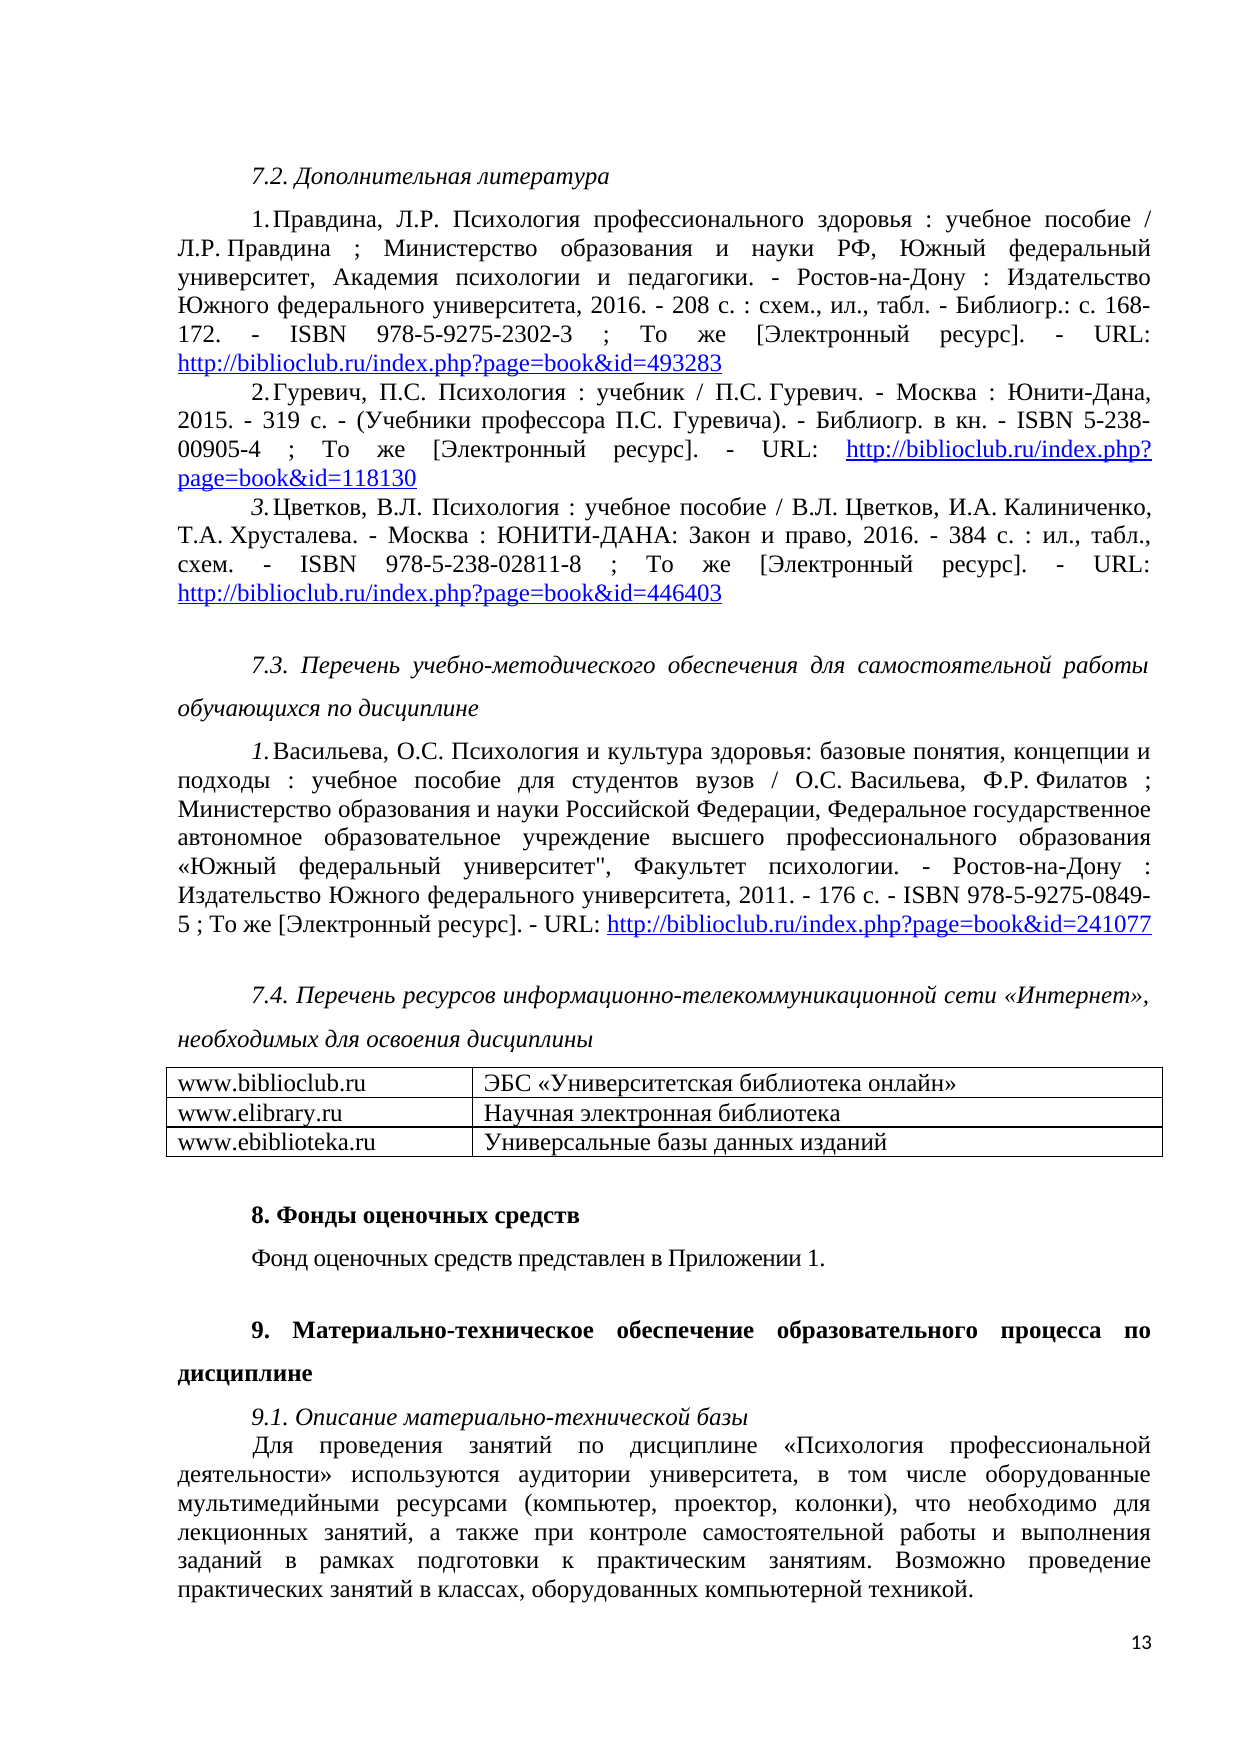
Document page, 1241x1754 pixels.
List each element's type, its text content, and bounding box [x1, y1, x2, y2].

list Васильева, О.С. Психология и культура здоровья: базовые понятия, концепции и подходы : учебное пособие для студентов вузов / О.С. Васильева, Ф.Р. Филатов ; Министерство образования и науки Российской Федерации, Федеральное государственное автономное образовательное учреждение высшего профессионального образования «Южный федеральный университет", Факультет психологии. - Ростов-на-Дону : Издательство Южного федерального университета, 2011. - 176 с. - ISBN 978-5-9275-0849-5 ; То же [Электронный ресурс]. - URL: http://biblioclub.ru/index.php?page=book&id=241077 [177, 736, 1152, 937]
table_header www.biblioclub.ru [167, 1068, 472, 1097]
table_cell Универсальные базы данных изданий [473, 1128, 1162, 1156]
text 7.3. Перечень учебно-методического обеспечения для самостоятельной работы обучающихся по дисциплине [177, 650, 1152, 722]
text 9.1. Описание материально-технической базы [177, 1402, 1152, 1430]
list Правдина, Л.Р. Психология профессионального здоровья : учебное пособие / Л.Р. Правдина ; Министерство образования и науки РФ, Южный федеральный университет, Академия психологии и педагогики. - Ростов-на-Дону : Издательство Южного федерального университета, 2016. - 208 с. : схем., ил., табл. - Библиогр.: с. 168-172. - ISBN 978-5-9275-2302-3 ; То же [Электронный ресурс]. - URL: http://biblioclub.ru/index.php?page=book&id=493283 [177, 204, 1152, 377]
table_cell www.elibrary.ru [167, 1098, 472, 1126]
list Цветков, В.Л. Психология : учебное пособие / В.Л. Цветков, И.А. Калиниченко, Т.А. Хрусталева. - Москва : ЮНИТИ-ДАНА: Закон и право, 2016. - 384 с. : ил., табл., схем. - ISBN 978-5-238-02811-8 ; То же [Электронный ресурс]. - URL: http://biblioclub.ru/index.php?page=book&id=446403 [177, 492, 1152, 607]
text 9. Материально-техническое обеспечение образовательного процесса по дисциплине [177, 1315, 1152, 1387]
text 7.4. Перечень ресурсов информационно-телекоммуникационной сети «Интернет», необходимых для освоения дисциплины [177, 981, 1152, 1052]
table_header ЭБС «Университетская библиотека онлайн» [473, 1068, 1162, 1097]
text 7.2. Дополнительная литература [177, 161, 1152, 190]
table_cell www.ebiblioteka.ru [167, 1128, 472, 1156]
text 8. Фонды оценочных средств [177, 1200, 1152, 1229]
text Фонд оценочных средств представлен в Приложении 1. [177, 1243, 1152, 1272]
list Гуревич, П.С. Психология : учебник / П.С. Гуревич. - Москва : Юнити-Дана, 2015. - 319 с. - (Учебники профессора П.С. Гуревича). - Библиогр. в кн. - ISBN 5-238-00905-4 ; То же [Электронный ресурс]. - URL: http://biblioclub.ru/index.php?page=book&id=118130 [177, 377, 1152, 492]
table_cell Научная электронная библиотека [473, 1098, 1162, 1126]
text Для проведения занятий по дисциплине «Психология профессиональной деятельности» используются аудитории университета, в том числе оборудованные мультимедийными ресурсами (компьютер, проектор, колонки), что необходимо для лекционных занятий, а также при контроле самостоятельной работы и выполнения заданий в рамках подготовки к практическим занятиям. Возможно проведение практических занятий в классах, оборудованных компьютерной техникой. [177, 1430, 1152, 1603]
